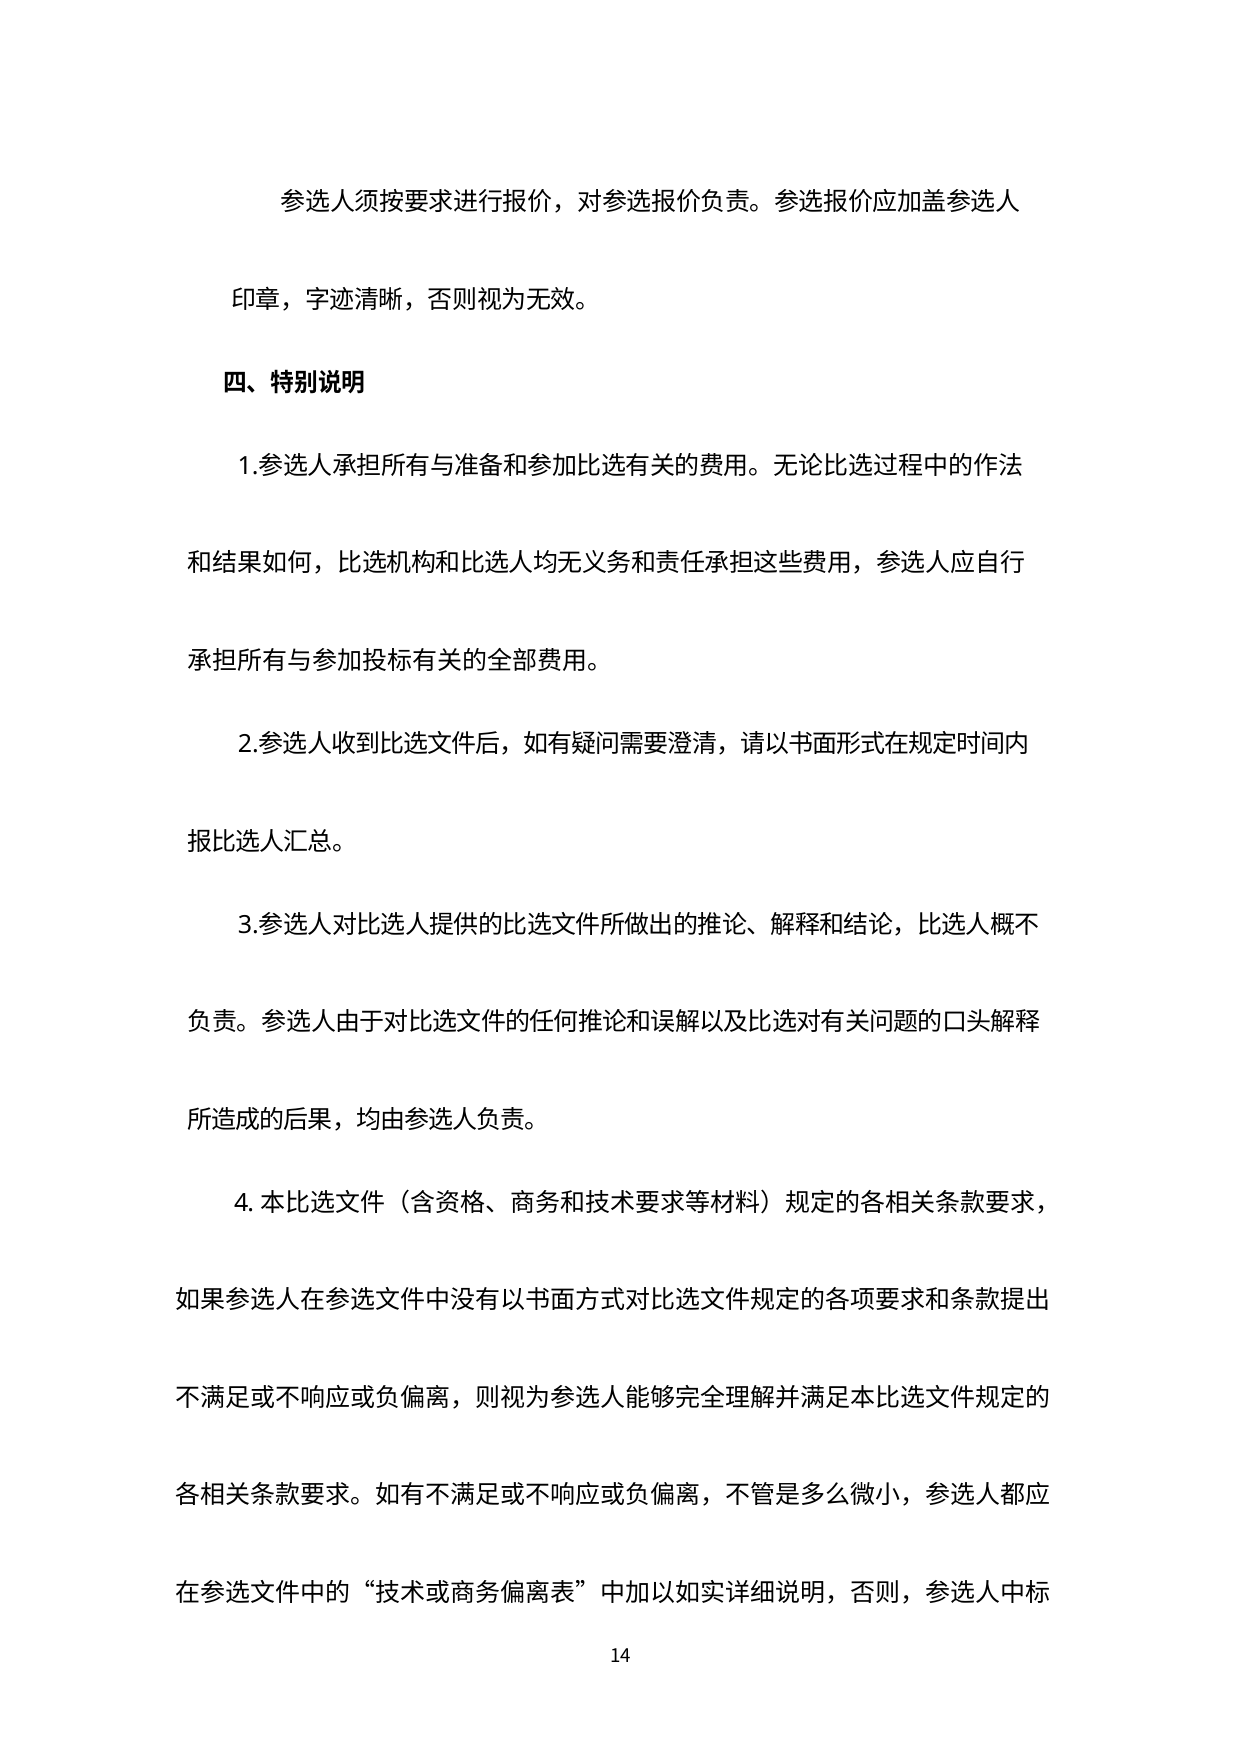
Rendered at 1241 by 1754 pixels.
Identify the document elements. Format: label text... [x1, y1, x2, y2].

text 参选人须按要求进行报价，对参选报价负责。参选报价应加盖参选人印章，字迹清晰，否则视为无效。 [231, 167, 1042, 330]
text 2.参选人收到比选文件后，如有疑问需要澄清，请以书面形式在规定时间内报比选人汇总。 [187, 709, 1042, 872]
text 1.参选人承担所有与准备和参加比选有关的费用。无论比选过程中的作法和结果如何，比选机构和比选人均无义务和责任承担这些费用，参选人应自行承担所有与参加投标有关的全部费用。 [187, 431, 1042, 691]
text 3.参选人对比选人提供的比选文件所做出的推论、解释和结论，比选人概不负责。参选人由于对比选文件的任何推论和误解以及比选对有关问题的口头解释所造成的后果，均由参选人负责。 [187, 890, 1042, 1150]
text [175, 1168, 1065, 1623]
subtitle 四、特别说明 [175, 348, 1065, 413]
